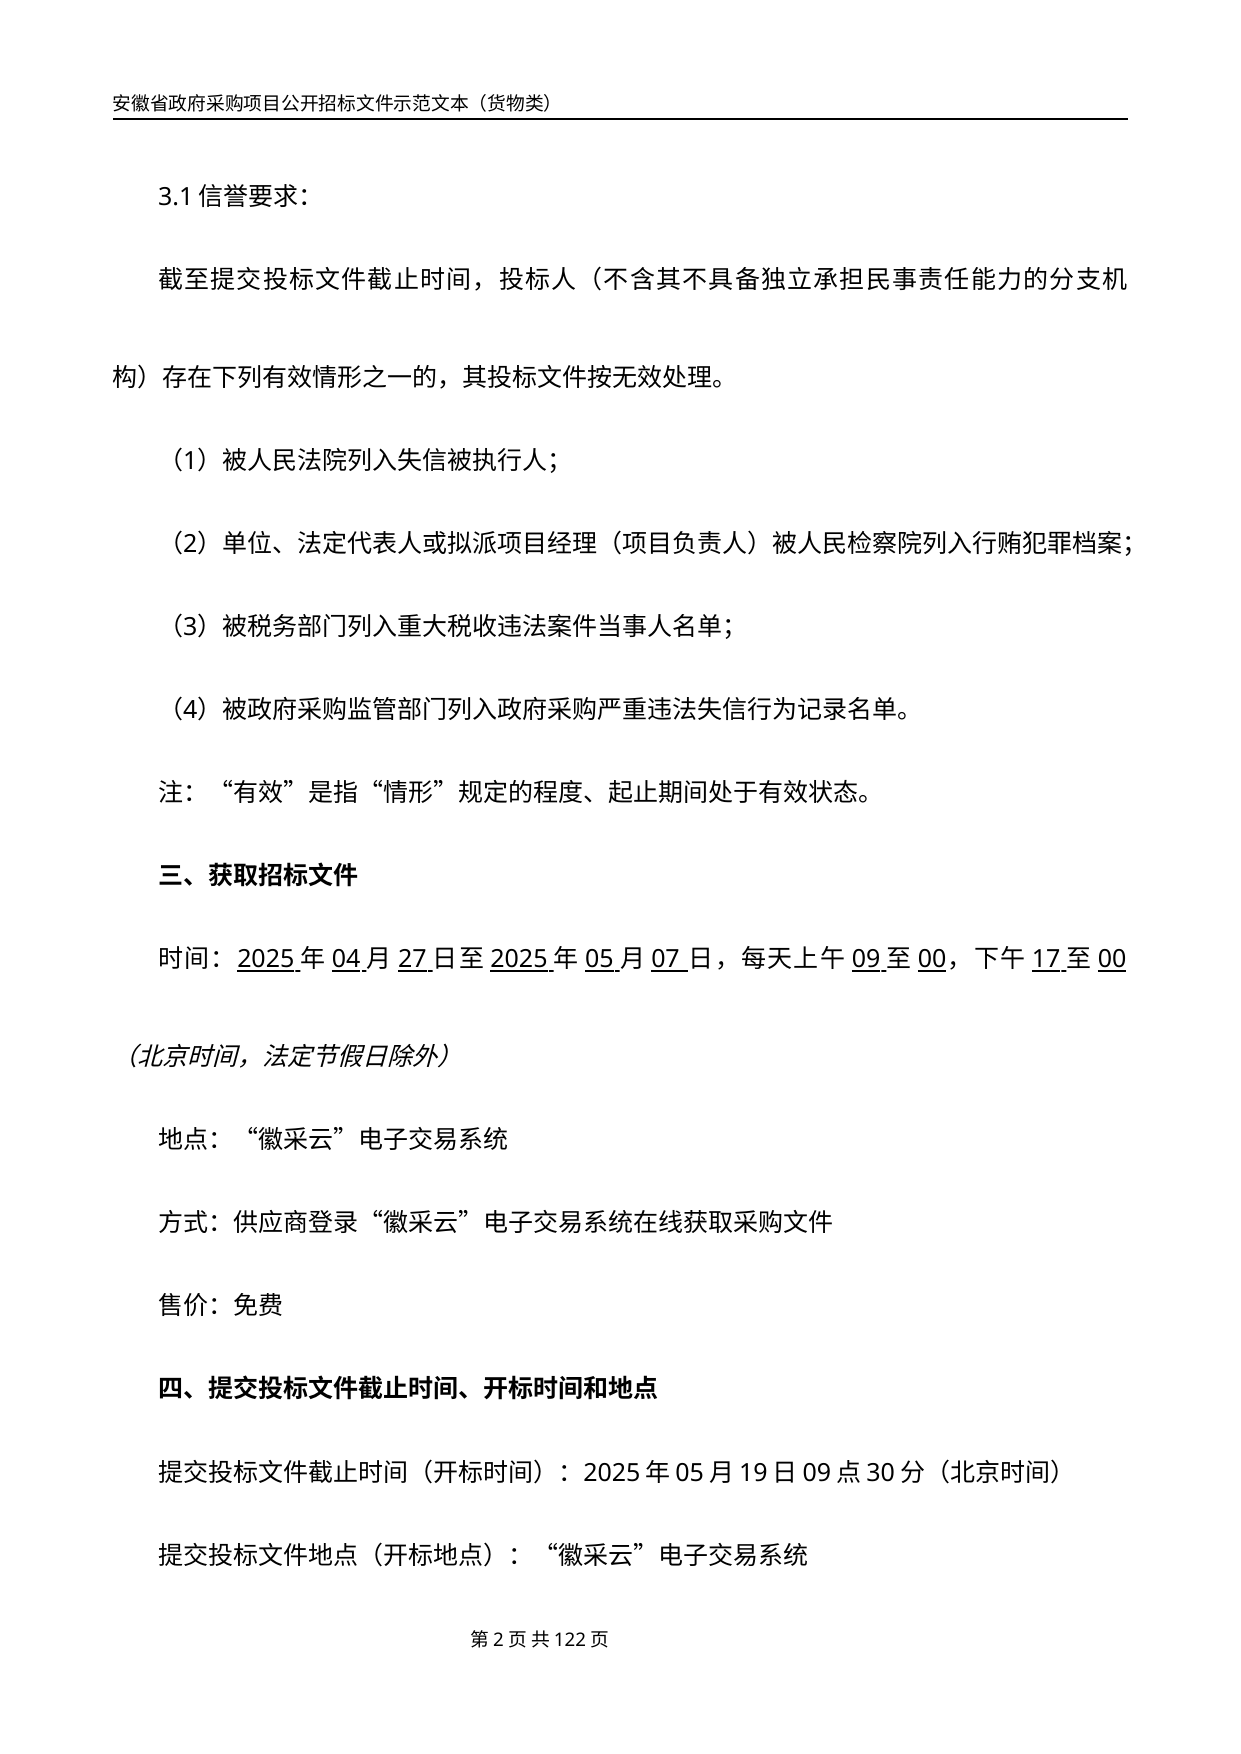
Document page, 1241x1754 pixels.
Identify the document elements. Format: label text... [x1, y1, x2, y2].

text 四、提交投标文件截止时间、开标时间和地点 [112, 1354, 1128, 1419]
text 提交投标文件地点（开标地点）：“徽采云”电子交易系统 [112, 1521, 1128, 1586]
text 截至提交投标文件截止时间，投标人（不含其不具备独立承担民事责任能力的分支机构）存在下列有效情形之一的，其投标文件按无效处理。 [112, 245, 1128, 408]
text 注：“有效”是指“情形”规定的程度、起止期间处于有效状态。 [112, 758, 1128, 823]
text 3.1信誉要求： [112, 162, 1128, 227]
text 提交投标文件截止时间（开标时间）：2025年05月19日09点30分（北京时间） [112, 1438, 1128, 1503]
text （4）被政府采购监管部门列入政府采购严重违法失信行为记录名单。 [112, 675, 1128, 740]
text （1）被人民法院列入失信被执行人； [112, 426, 1128, 491]
text 时间：2025年04月27日至2025年05月07 日，每天上午09至00，下午17至00（北京时间，法定节假日除外） [112, 924, 1128, 1087]
text 地点：“徽采云”电子交易系统 [112, 1105, 1128, 1170]
text （3）被税务部门列入重大税收违法案件当事人名单； [112, 592, 1128, 657]
text 方式：供应商登录“徽采云”电子交易系统在线获取采购文件 [112, 1188, 1128, 1253]
text （2）单位、法定代表人或拟派项目经理（项目负责人）被人民检察院列入行贿犯罪档案； [112, 509, 1128, 574]
text 售价：免费 [112, 1271, 1128, 1336]
text 三、获取招标文件 [112, 841, 1128, 906]
